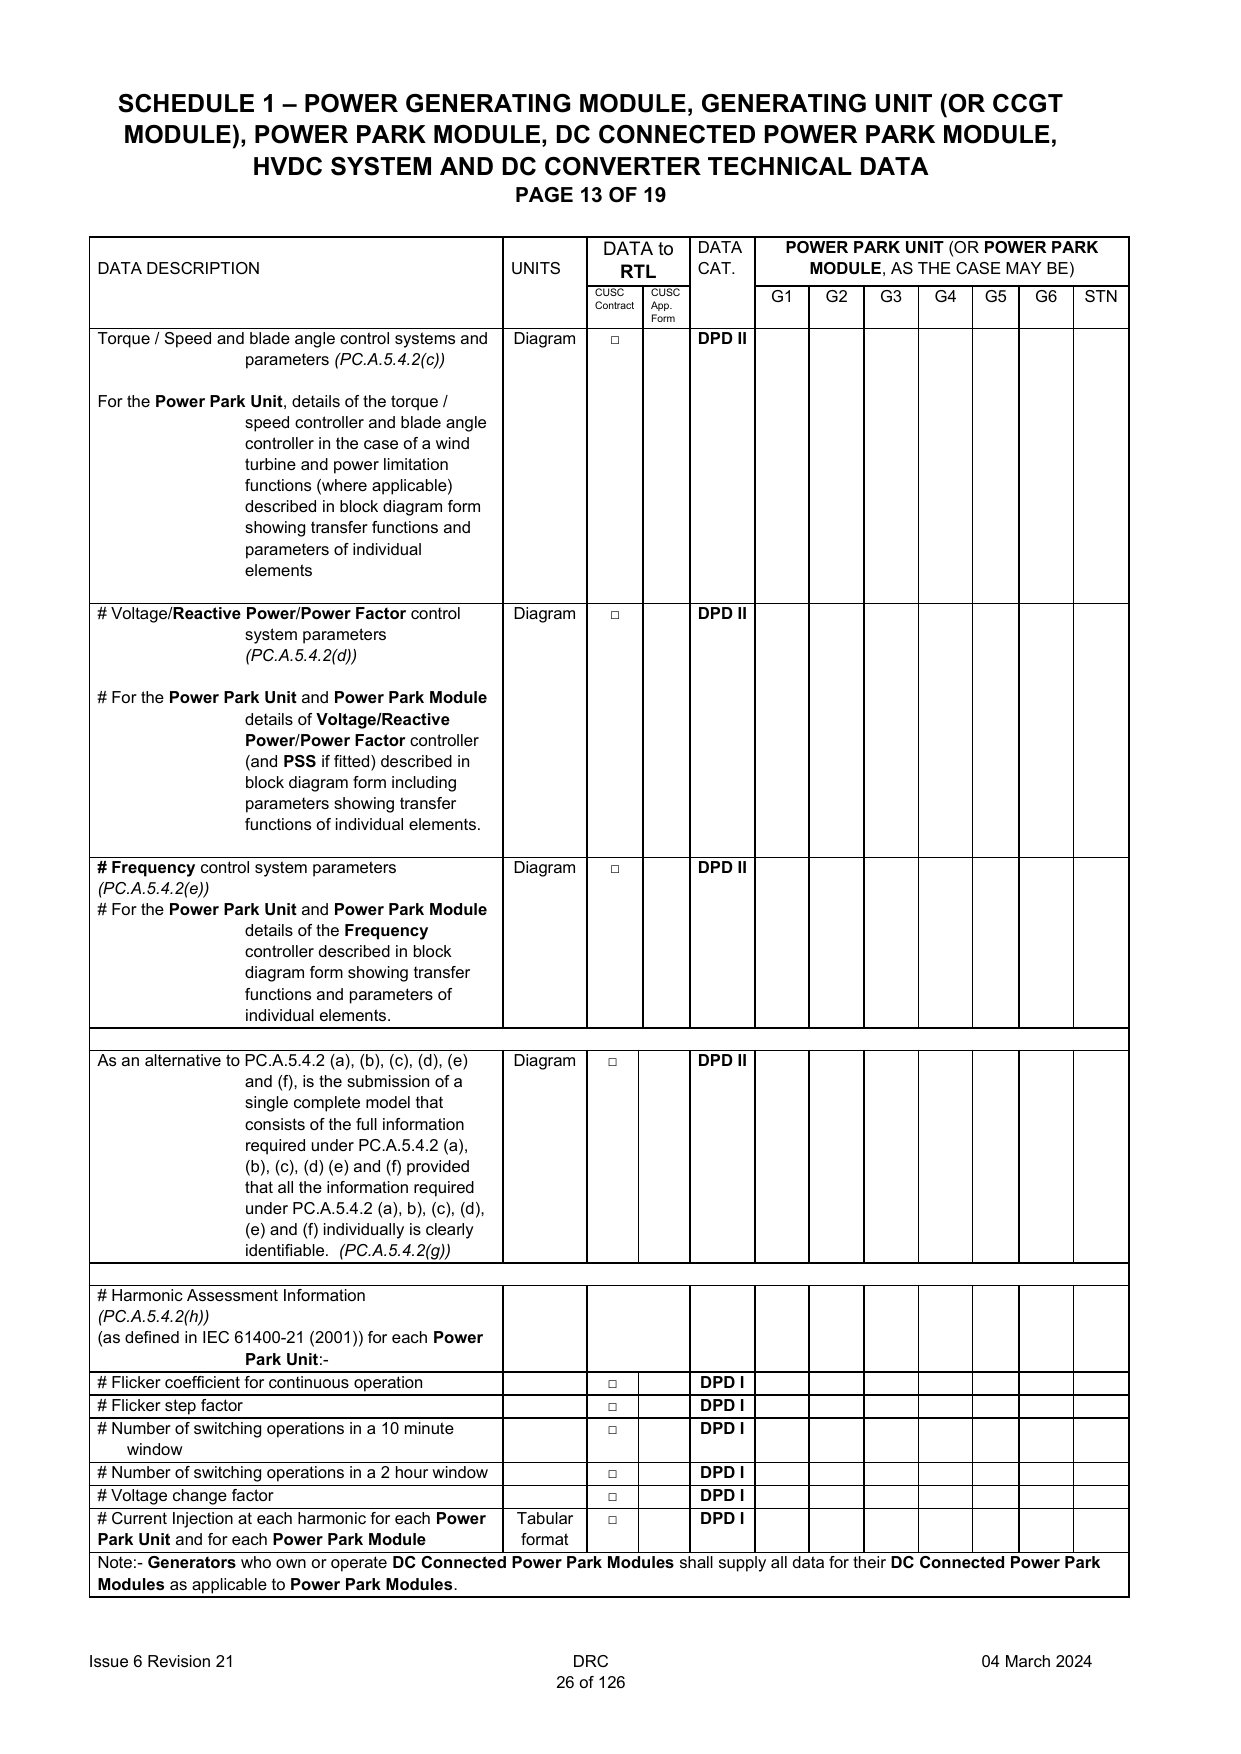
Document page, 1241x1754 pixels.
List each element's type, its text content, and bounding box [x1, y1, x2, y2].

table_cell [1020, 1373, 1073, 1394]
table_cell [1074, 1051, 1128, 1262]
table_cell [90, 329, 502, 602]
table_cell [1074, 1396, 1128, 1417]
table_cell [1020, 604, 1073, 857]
text PAGE 13 OF 19 [89, 183, 1092, 207]
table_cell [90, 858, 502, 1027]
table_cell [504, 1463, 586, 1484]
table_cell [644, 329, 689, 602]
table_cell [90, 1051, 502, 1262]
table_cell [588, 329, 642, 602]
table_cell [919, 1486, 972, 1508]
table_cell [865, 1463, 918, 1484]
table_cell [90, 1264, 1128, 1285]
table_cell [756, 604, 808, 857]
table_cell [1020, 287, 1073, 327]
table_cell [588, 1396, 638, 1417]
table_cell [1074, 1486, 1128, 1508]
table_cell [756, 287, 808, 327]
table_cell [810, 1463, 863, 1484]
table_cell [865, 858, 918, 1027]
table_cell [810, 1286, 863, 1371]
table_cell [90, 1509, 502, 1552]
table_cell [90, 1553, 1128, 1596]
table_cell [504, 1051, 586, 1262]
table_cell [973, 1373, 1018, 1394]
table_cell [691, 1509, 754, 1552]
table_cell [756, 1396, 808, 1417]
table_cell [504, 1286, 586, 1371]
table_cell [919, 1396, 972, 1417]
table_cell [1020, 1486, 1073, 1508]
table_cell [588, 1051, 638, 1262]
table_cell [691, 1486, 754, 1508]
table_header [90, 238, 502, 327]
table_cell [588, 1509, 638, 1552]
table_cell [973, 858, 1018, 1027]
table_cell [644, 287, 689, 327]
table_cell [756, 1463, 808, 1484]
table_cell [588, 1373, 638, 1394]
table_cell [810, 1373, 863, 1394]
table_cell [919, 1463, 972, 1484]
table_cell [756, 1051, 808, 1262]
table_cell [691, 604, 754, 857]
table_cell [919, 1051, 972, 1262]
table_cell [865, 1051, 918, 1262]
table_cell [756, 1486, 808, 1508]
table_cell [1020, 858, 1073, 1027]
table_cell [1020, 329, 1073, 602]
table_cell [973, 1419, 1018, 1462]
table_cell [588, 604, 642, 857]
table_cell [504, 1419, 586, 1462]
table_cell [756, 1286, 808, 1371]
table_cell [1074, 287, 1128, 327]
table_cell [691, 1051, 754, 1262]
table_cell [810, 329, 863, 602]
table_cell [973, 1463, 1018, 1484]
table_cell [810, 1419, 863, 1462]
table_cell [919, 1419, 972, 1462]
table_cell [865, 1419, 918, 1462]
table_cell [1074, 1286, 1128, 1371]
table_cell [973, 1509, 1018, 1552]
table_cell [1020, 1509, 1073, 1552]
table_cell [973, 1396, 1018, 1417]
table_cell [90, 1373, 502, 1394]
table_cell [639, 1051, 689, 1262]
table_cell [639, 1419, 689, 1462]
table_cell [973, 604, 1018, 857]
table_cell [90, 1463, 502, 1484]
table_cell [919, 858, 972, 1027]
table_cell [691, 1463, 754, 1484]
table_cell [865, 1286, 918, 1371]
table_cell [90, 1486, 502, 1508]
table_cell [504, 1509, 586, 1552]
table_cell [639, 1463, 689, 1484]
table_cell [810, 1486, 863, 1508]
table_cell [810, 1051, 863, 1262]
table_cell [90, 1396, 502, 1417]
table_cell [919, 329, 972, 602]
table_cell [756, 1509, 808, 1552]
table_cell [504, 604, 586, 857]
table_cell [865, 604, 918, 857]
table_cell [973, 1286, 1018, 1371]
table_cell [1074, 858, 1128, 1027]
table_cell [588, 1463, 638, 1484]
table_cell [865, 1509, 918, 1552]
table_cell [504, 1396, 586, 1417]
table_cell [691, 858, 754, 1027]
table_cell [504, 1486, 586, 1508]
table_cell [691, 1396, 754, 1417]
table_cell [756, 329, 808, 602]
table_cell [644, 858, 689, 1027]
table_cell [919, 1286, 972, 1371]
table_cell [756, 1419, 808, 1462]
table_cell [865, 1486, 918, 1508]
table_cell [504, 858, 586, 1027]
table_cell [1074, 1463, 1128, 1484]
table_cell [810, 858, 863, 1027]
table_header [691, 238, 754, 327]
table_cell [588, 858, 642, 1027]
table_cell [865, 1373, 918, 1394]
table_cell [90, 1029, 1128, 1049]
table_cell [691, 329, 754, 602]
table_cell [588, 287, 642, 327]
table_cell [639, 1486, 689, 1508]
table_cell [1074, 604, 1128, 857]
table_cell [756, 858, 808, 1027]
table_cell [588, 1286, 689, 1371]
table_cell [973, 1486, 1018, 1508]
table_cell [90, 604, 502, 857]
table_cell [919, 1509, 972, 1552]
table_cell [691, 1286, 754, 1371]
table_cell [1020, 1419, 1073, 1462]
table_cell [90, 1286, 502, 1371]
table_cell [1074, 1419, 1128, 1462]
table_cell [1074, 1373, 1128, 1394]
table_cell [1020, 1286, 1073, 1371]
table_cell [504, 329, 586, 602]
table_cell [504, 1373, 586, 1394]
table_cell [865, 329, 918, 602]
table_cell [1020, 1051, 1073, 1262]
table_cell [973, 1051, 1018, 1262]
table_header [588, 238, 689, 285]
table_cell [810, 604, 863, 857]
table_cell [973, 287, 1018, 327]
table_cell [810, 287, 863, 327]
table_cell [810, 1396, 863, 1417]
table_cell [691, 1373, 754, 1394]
text SCHEDULE 1 – POWER GENERATING MODULE, GENERATING UNIT (OR CCGT MODULE), POWER PARK MODULE, DC CONNECTED POWER PARK MODULE, HVDC SYSTEM AND DC CONVERTER TECHNICAL DATA [89, 89, 1092, 181]
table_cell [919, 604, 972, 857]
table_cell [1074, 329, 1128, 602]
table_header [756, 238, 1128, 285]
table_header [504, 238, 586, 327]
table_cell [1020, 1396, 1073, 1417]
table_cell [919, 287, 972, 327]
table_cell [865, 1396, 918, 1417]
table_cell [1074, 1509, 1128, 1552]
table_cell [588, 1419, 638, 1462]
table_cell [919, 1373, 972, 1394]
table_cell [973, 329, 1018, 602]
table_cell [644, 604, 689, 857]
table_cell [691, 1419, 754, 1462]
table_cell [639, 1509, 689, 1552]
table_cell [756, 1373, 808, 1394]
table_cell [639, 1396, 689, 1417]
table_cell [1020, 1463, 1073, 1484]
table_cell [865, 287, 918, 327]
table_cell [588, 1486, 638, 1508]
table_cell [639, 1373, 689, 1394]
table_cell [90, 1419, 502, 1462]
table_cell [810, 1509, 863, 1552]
